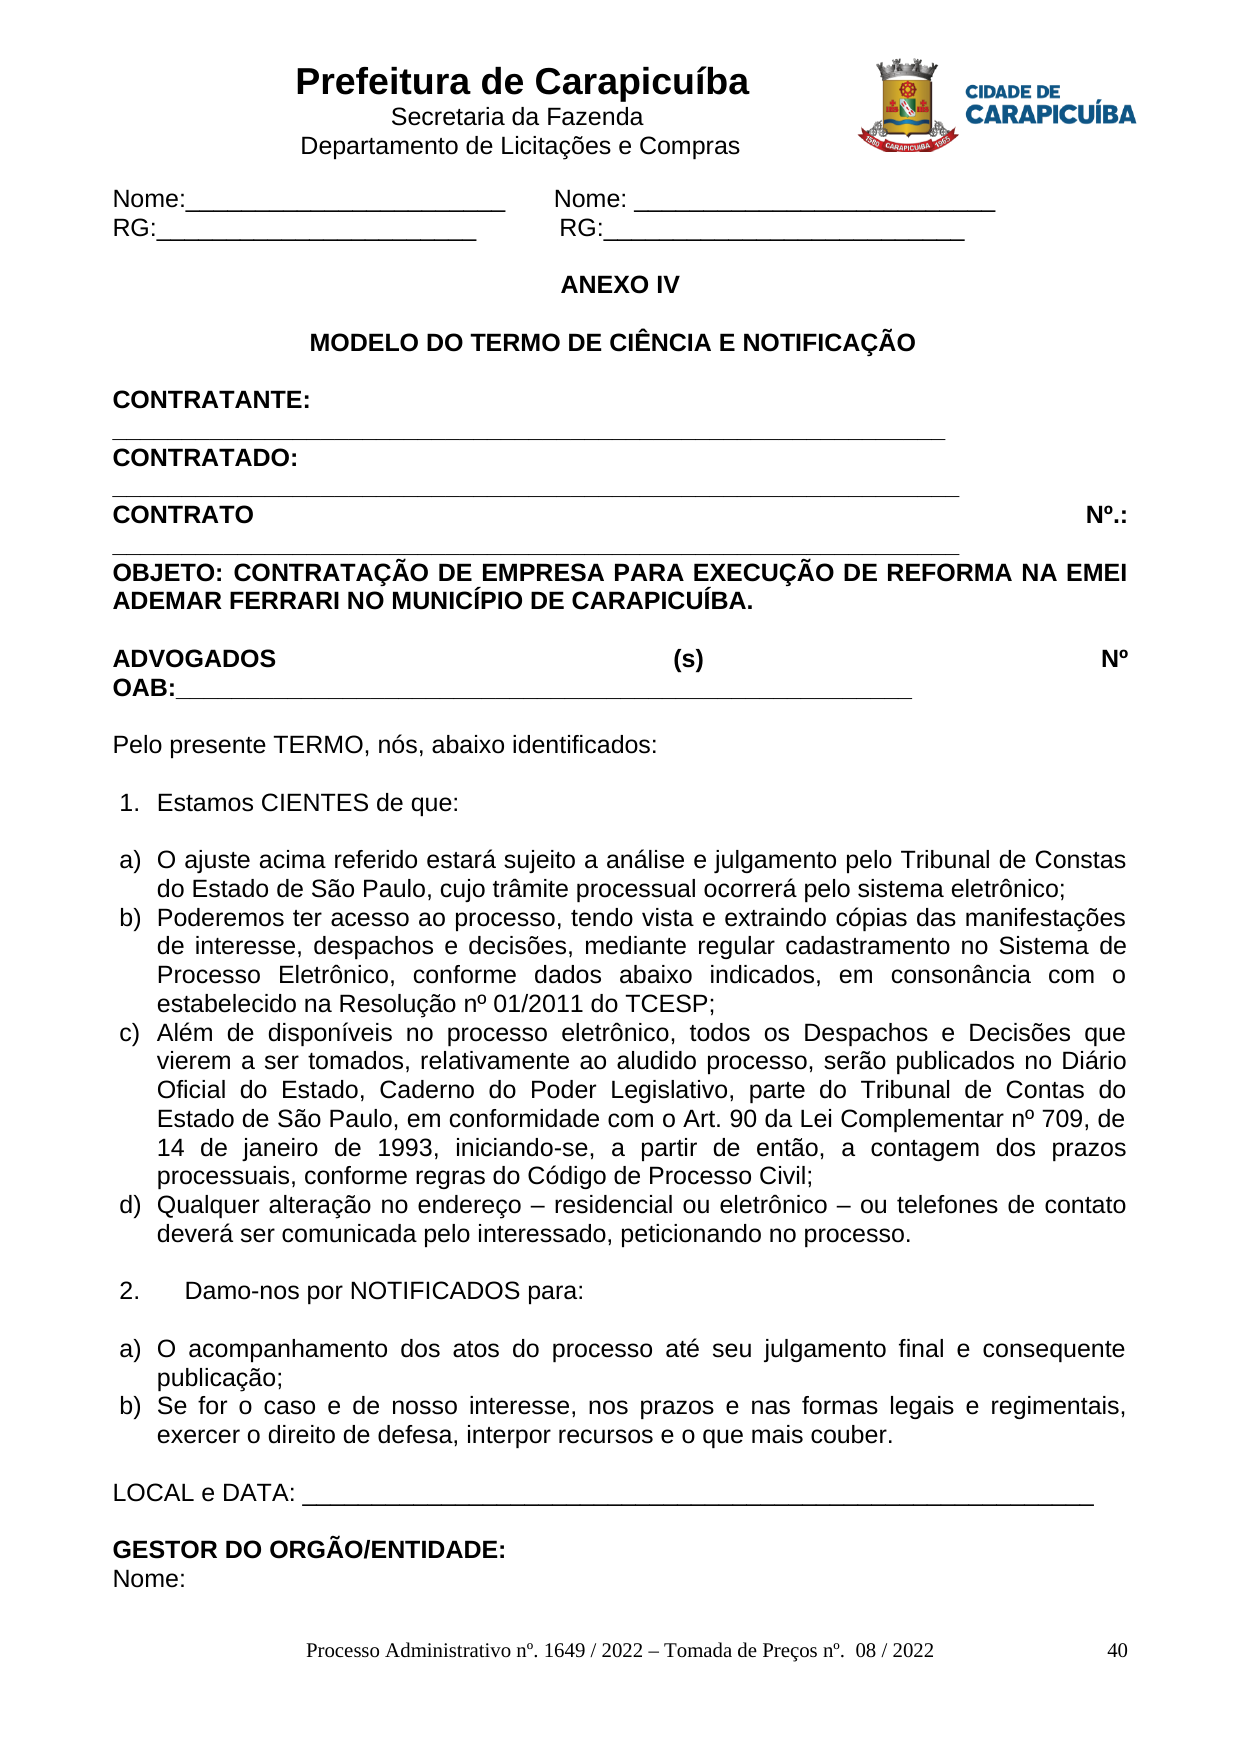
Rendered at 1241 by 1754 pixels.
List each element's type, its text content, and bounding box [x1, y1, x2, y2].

text RG:_______________________ RG:__________________________ [112, 212, 1104, 241]
list Além de disponíveis no processo eletrônico, todos os Despachos e Decisões que vierem a ser tomados, relativamente ao aludido processo, serão publicados no Diário Oficial do Estado, Caderno do Poder Legislativo, parte do Tribunal de Contas do Estado de São Paulo, em conformidade com o Art. 90 da Lei Complementar nº 709, de 14 de janeiro de 1993, iniciando-se, a partir de então, a contagem dos prazos processuais, conforme regras do Código de Processo Civil; [119, 1017, 1128, 1190]
text Nome:_______________________ Nome: __________________________ [112, 184, 1104, 212]
text Pelo presente TERMO, nós, abaixo identificados: [112, 730, 1128, 759]
list Qualquer alteração no endereço – residencial ou eletrônico – ou telefones de contato deverá ser comunicada pelo interessado, peticionando no processo. [119, 1190, 1128, 1247]
list Damo-nos por NOTIFICADOS para: [119, 1276, 1128, 1305]
text CONTRATADO: _____________________________________________________________ [112, 442, 1128, 500]
text GESTOR DO ORGÃO/ENTIDADE: [112, 1535, 1128, 1564]
text LOCAL e DATA: _________________________________________________________ [112, 1477, 1128, 1506]
list O acompanhamento dos atos do processo até seu julgamento final e consequente publicação; [119, 1334, 1128, 1391]
text CONTRATO Nº.: _____________________________________________________________ [112, 500, 1128, 557]
list Estamos CIENTES de que: [119, 787, 1128, 816]
text Nome: [112, 1564, 1128, 1592]
list Poderemos ter acesso ao processo, tendo vista e extraindo cópias das manifestações de interesse, despachos e decisões, mediante regular cadastramento no Sistema de Processo Eletrônico, conforme dados abaixo indicados, em consonância com o estabelecido na Resolução nº 01/2011 do TCESP; [119, 902, 1128, 1017]
list O ajuste acima referido estará sujeito a análise e julgamento pelo Tribunal de Constas do Estado de São Paulo, cujo trâmite processual ocorrerá pelo sistema eletrônico; [119, 845, 1128, 902]
picture [857, 57, 1139, 152]
text CONTRATANTE: ____________________________________________________________ [112, 385, 1128, 442]
text OBJETO: CONTRATAÇÃO DE EMPRESA PARA EXECUÇÃO DE REFORMA NA EMEI ADEMAR FERRARI NO MUNICÍPIO DE CARAPICUÍBA. [112, 557, 1128, 615]
text MODELO DO TERMO DE CIÊNCIA E NOTIFICAÇÃO [112, 327, 1113, 356]
text ANEXO IV [112, 270, 1128, 299]
list Se for o caso e de nosso interesse, nos prazos e nas formas legais e regimentais, exercer o direito de defesa, interpor recursos e o que mais couber. [119, 1391, 1128, 1449]
text ADVOGADOS (s) Nº OAB:_____________________________________________________ [112, 644, 1128, 701]
